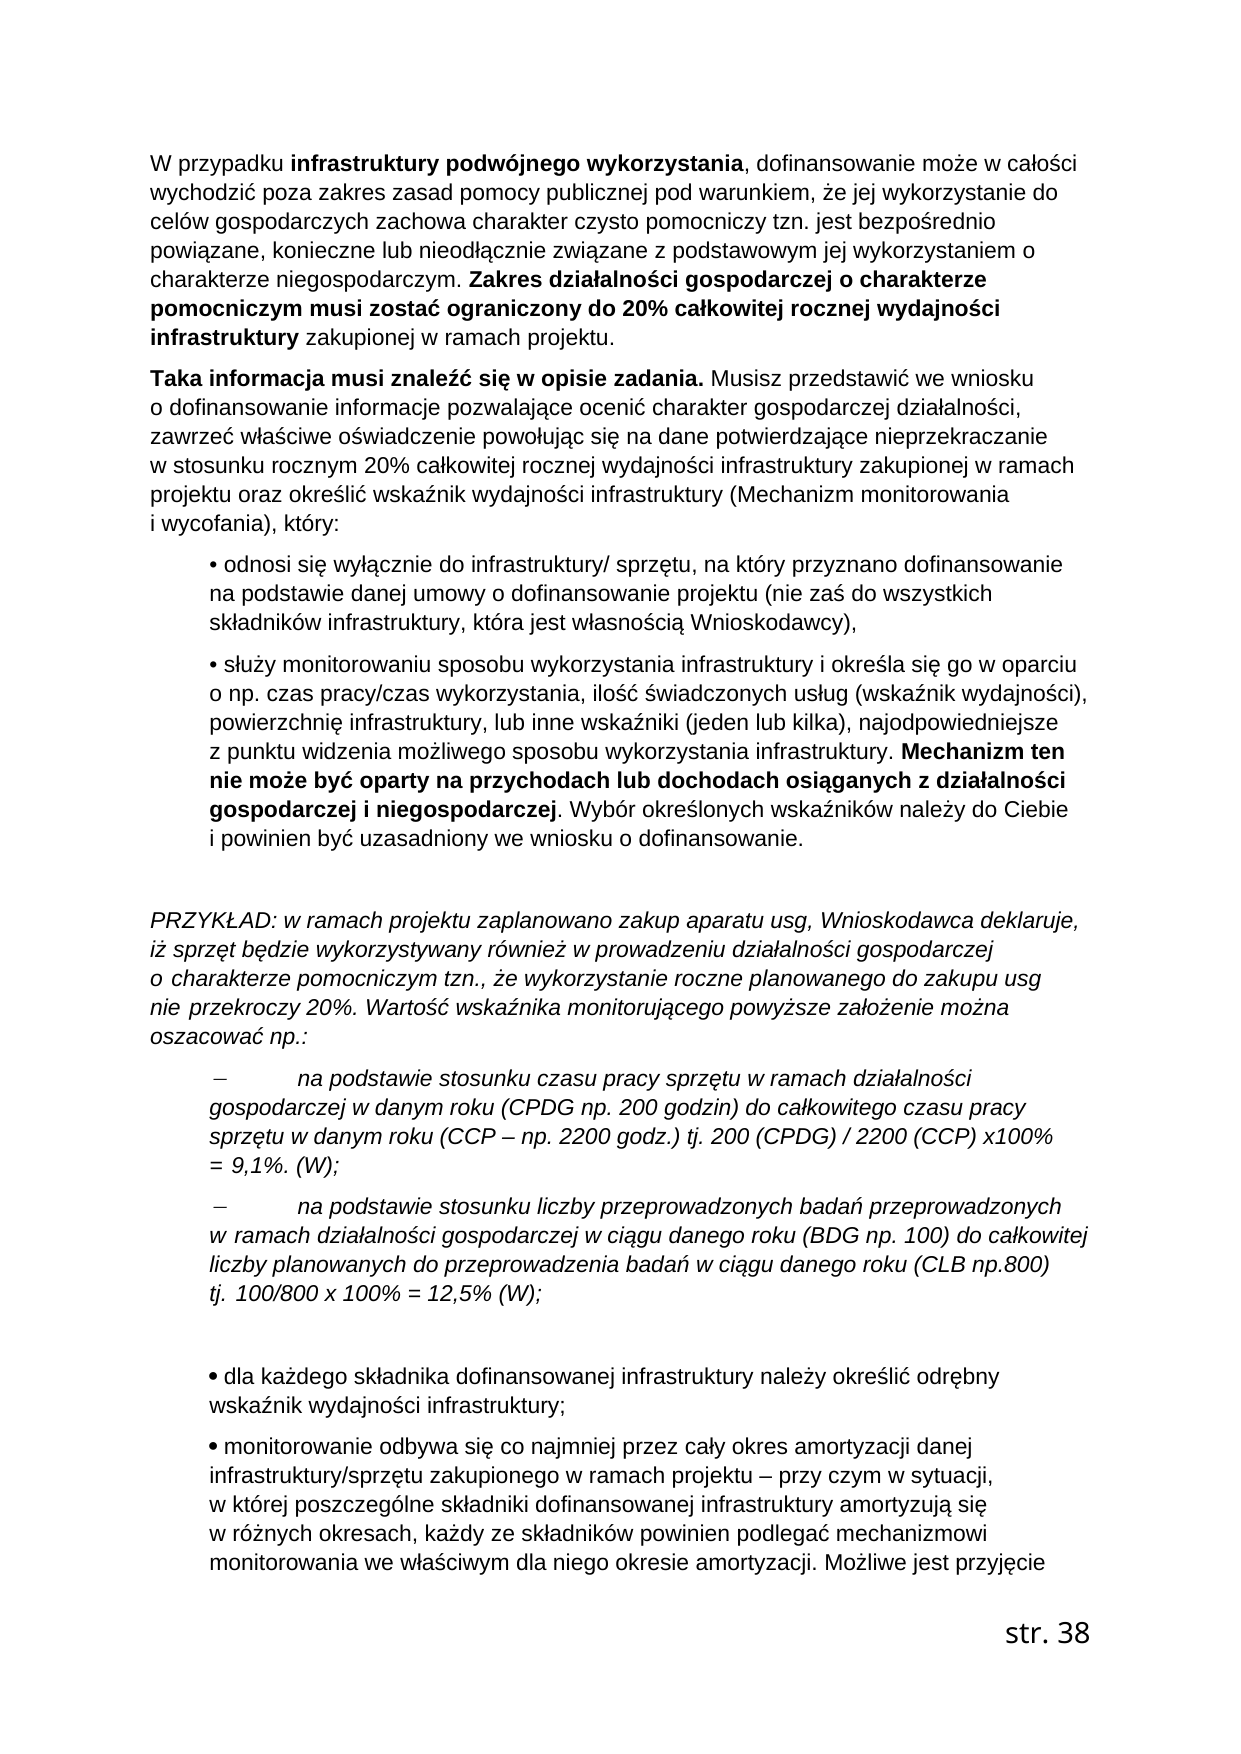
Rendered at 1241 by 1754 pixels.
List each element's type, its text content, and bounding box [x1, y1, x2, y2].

list służy monitorowaniu sposobu wykorzystania infrastruktury i określa się go w oparciu o np. czas pracy/czas wykorzystania, ilość świadczonych usług (wskaźnik wydajności), powierzchnię infrastruktury, lub inne wskaźniki (jeden lub kilka), najodpowiedniejsze z punktu widzenia możliwego sposobu wykorzystania infrastruktury. Mechanizm ten nie może być oparty na przychodach lub dochodach osiąganych z działalności gospodarczej i niegospodarczej. Wybór określonych wskaźników należy do Ciebie i powinien być uzasadniony we wniosku o dofinansowanie. [209, 651, 1090, 851]
list dla każdego składnika dofinansowanej infrastruktury należy określić odrębny wskaźnik wydajności infrastruktury; [209, 1363, 1090, 1418]
text Taka informacja musi znaleźć się w opisie zadania. Musisz przedstawić we wniosku o dofinansowanie informacje pozwalające ocenić charakter gospodarczej działalności, zawrzeć właściwe oświadczenie powołując się na dane potwierdzające nieprzekraczanie w stosunku rocznym 20% całkowitej rocznej wydajności infrastruktury zakupionej w ramach projektu oraz określić wskaźnik wydajności infrastruktury (Mechanizm monitorowania i wycofania), który: [150, 365, 1090, 536]
list odnosi się wyłącznie do infrastruktury/ sprzętu, na który przyznano dofinansowanie na podstawie danej umowy o dofinansowanie projektu (nie zaś do wszystkich składników infrastruktury, która jest własnością Wnioskodawcy), [209, 551, 1090, 636]
text PRZYKŁAD: w ramach projektu zaplanowano zakup aparatu usg, Wnioskodawca deklaruje, iż sprzęt będzie wykorzystywany również w prowadzeniu działalności gospodarczej o charakterze pomocniczym tzn., że wykorzystanie roczne planowanego do zakupu usg nie przekroczy 20%. Wartość wskaźnika monitorującego powyższe założenie można oszacować np.: [150, 907, 1090, 1050]
list na podstawie stosunku liczby przeprowadzonych badań przeprowadzonych w ramach działalności gospodarczej w ciągu danego roku (BDG np. 100) do całkowitej liczby planowanych do przeprowadzenia badań w ciągu danego roku (CLB np.800) tj. 100/800 x 100% = 12,5% (W); [209, 1193, 1090, 1306]
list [209, 1433, 1090, 1576]
list na podstawie stosunku czasu pracy sprzętu w ramach działalności gospodarczej w danym roku (CPDG np. 200 godzin) do całkowitego czasu pracy sprzętu w danym roku (CCP – np. 2200 godz.) tj. 200 (CPDG) / 2200 (CCP) x100% = 9,1%. (W); [209, 1065, 1090, 1178]
text W przypadku infrastruktury podwójnego wykorzystania, dofinansowanie może w całości wychodzić poza zakres zasad pomocy publicznej pod warunkiem, że jej wykorzystanie do celów gospodarczych zachowa charakter czysto pomocniczy tzn. jest bezpośrednio powiązane, konieczne lub nieodłącznie związane z podstawowym jej wykorzystaniem o charakterze niegospodarczym. Zakres działalności gospodarczej o charakterze pomocniczym musi zostać ograniczony do 20% całkowitej rocznej wydajności infrastruktury zakupionej w ramach projektu. [150, 150, 1090, 350]
